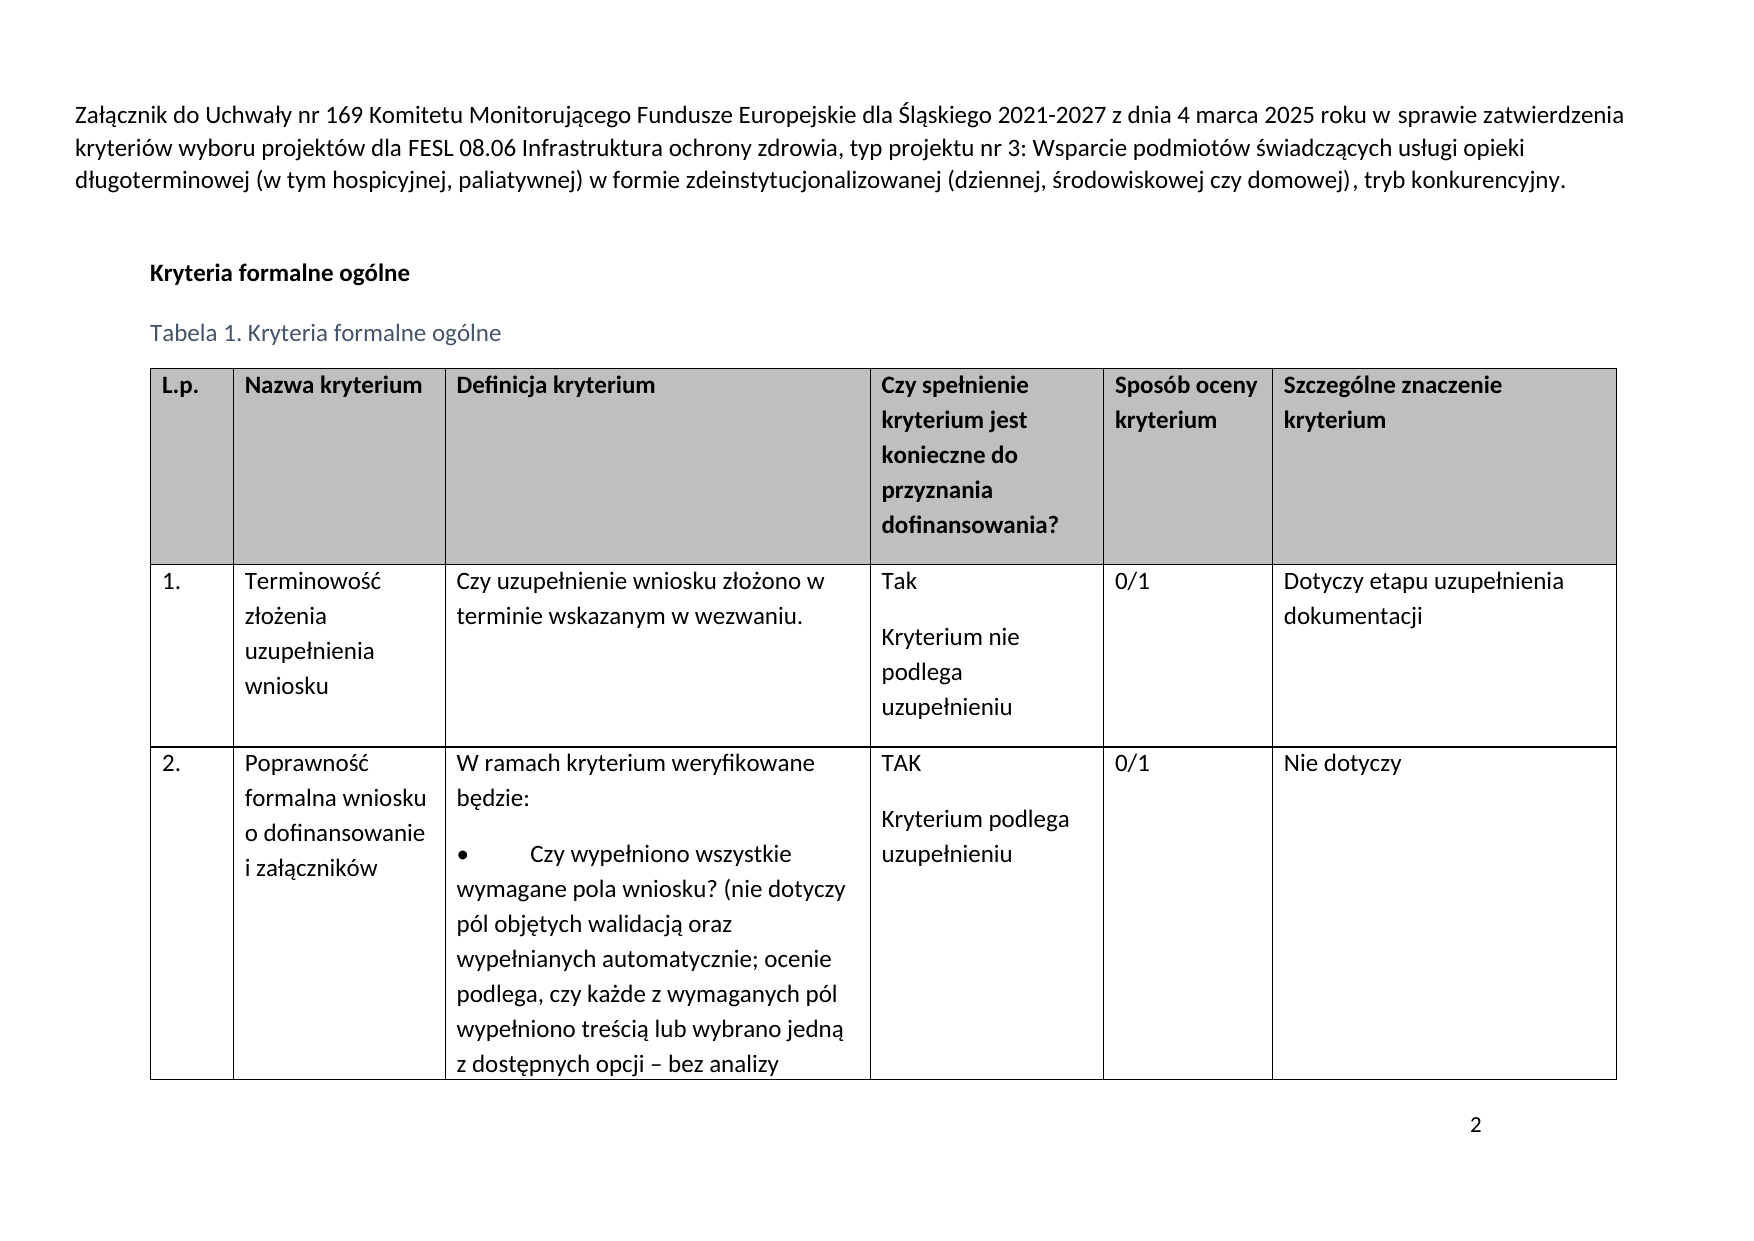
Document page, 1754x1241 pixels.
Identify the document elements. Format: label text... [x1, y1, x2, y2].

text Tabela 1. Kryteria formalne ogólne [150, 317, 1481, 347]
table_header Sposób oceny kryterium [1104, 369, 1272, 564]
table_cell Tak Kryterium nie podlega uzupełnieniu [871, 565, 1103, 746]
table_cell 2. [151, 748, 233, 1079]
table_cell Poprawność formalna wniosku o dofinansowanie i załączników [234, 748, 445, 1079]
table_cell Terminowość złożenia uzupełnienia wniosku [234, 565, 445, 746]
table_cell Czy uzupełnienie wniosku złożono w terminie wskazanym w wezwaniu. [446, 565, 870, 746]
table_cell TAK Kryterium podlega uzupełnieniu [871, 748, 1103, 1079]
table_header Szczególne znaczenie kryterium [1273, 369, 1616, 564]
table_cell 0/1 [1104, 748, 1272, 1079]
table_cell 1. [151, 565, 233, 746]
text Kryteria formalne ogólne [150, 257, 1481, 287]
table_cell Nie dotyczy [1273, 748, 1616, 1079]
table_cell W ramach kryterium weryfikowane będzie: • Czy wypełniono wszystkie wymagane pola wniosku? (nie dotyczy pól objętych walidacją oraz wypełnianych automatycznie; ocenie podlega, czy każde z wymaganych pól wypełniono treścią lub wybrano jedną z dostępnych opcji – bez analizy samych zapisów), • Czy wniosek nie zawiera błędów rachunkowych/omyłek pisarskich? • Czy wniosek zawiera wszystkie informacje na temat projektu niezbędne do oceny kryteriów w tym wymagane analizy wskazane w instrukcji wypełniania wniosku? Czy informacje są spójne? • Czy załączniki wymagane regulaminem wyboru projektów zostały dołączone? • Czy ww. załączniki są możliwe do odczytania/otwarcia? • Czy ww. załączniki są wypełnione poprawnie, czytelnie? [446, 748, 870, 1079]
table_header Nazwa kryterium [234, 369, 445, 564]
table_cell Dotyczy etapu uzupełnienia dokumentacji [1273, 565, 1616, 746]
table_header L.p. [151, 369, 233, 564]
table_header Definicja kryterium [446, 369, 870, 564]
table_cell 0/1 [1104, 565, 1272, 746]
table_header Czy spełnienie kryterium jest konieczne do przyznania dofinansowania? [871, 369, 1103, 564]
